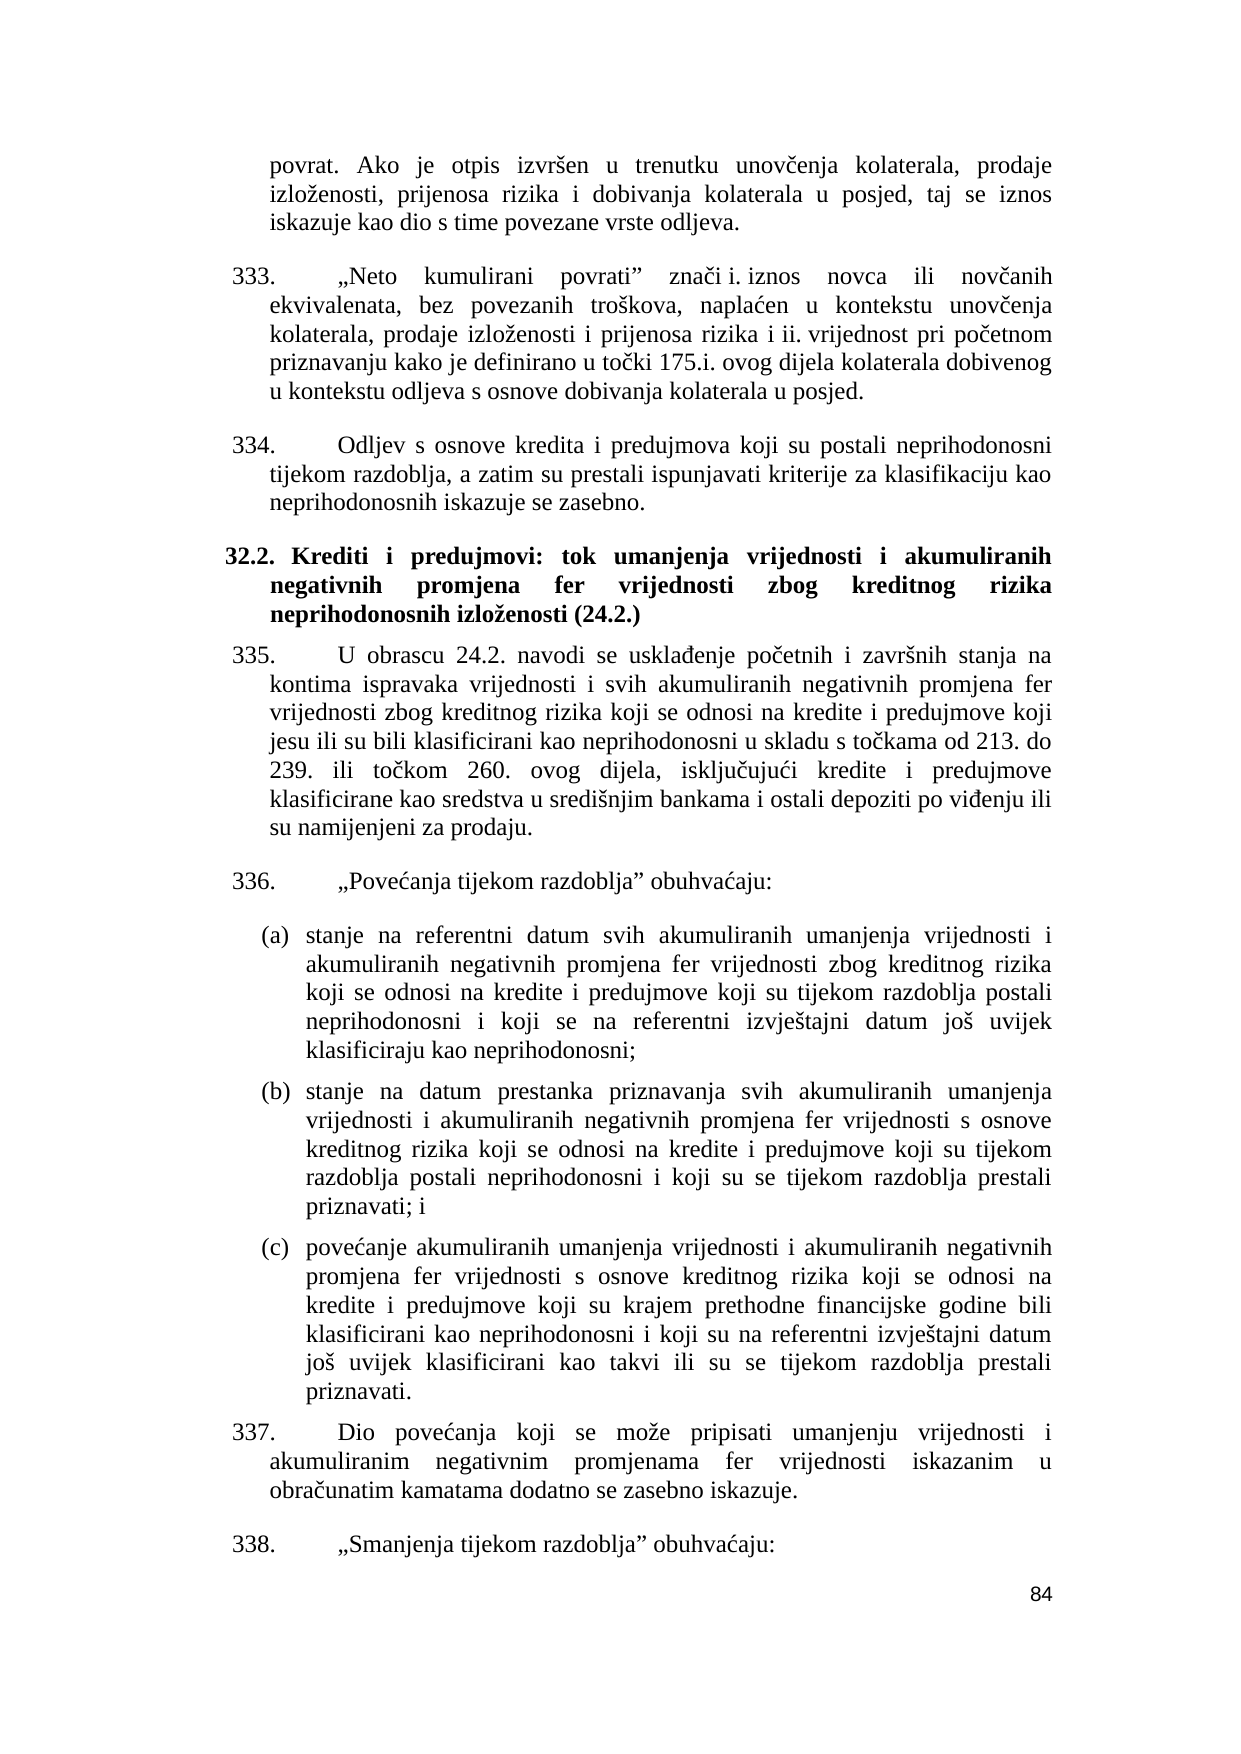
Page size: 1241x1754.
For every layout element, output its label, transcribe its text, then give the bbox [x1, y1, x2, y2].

list stanje na datum prestanka priznavanja svih akumuliranih umanjenja vrijednosti i akumuliranih negativnih promjena fer vrijednosti s osnove kreditnog rizika koji se odnosi na kredite i predujmove koji su tijekom razdoblja postali neprihodonosni i koji su se tijekom razdoblja prestali priznavati; i [261, 1076, 1053, 1220]
subtitle Krediti i predujmovi: tok umanjenja vrijednosti i akumuliranih negativnih promjena fer vrijednosti zbog kreditnog rizika neprihodonosnih izloženosti (24.2.) [225, 541, 1053, 627]
text „Povećanja tijekom razdoblja” obuhvaćaju: [232, 866, 1053, 895]
list povećanje akumuliranih umanjenja vrijednosti i akumuliranih negativnih promjena fer vrijednosti s osnove kreditnog rizika koji se odnosi na kredite i predujmove koji su krajem prethodne financijske godine bili klasificirani kao neprihodonosni i koji su na referentni izvještajni datum još uvijek klasificirani kao takvi ili su se tijekom razdoblja prestali priznavati. [261, 1232, 1053, 1405]
text „Smanjenja tijekom razdoblja” obuhvaćaju: [232, 1529, 1053, 1557]
list stanje na referentni datum svih akumuliranih umanjenja vrijednosti i akumuliranih negativnih promjena fer vrijednosti zbog kreditnog rizika koji se odnosi na kredite i predujmove koji su tijekom razdoblja postali neprihodonosni i koji se na referentni izvještajni datum još uvijek klasificiraju kao neprihodonosni; [261, 920, 1053, 1064]
text „Neto kumulirani povrati” znači i. iznos novca ili novčanih ekvivalenata, bez povezanih troškova, naplaćen u kontekstu unovčenja kolaterala, prodaje izloženosti i prijenosa rizika i ii. vrijednost pri početnom priznavanju kako je definirano u točki 175.i. ovog dijela kolaterala dobivenog u kontekstu odljeva s osnove dobivanja kolaterala u posjed. [232, 261, 1053, 405]
text Odljev s osnove kredita i predujmova koji su postali neprihodonosni tijekom razdoblja, a zatim su prestali ispunjavati kriterije za klasifikaciju kao neprihodonosnih iskazuje se zasebno. [232, 430, 1053, 516]
text Dio povećanja koji se može pripisati umanjenju vrijednosti i akumuliranim negativnim promjenama fer vrijednosti iskazanim u obračunatim kamatama dodatno se zasebno iskazuje. [232, 1417, 1053, 1504]
list U obrascu 24.2. navodi se usklađenje početnih i završnih stanja na kontima ispravaka vrijednosti i svih akumuliranih negativnih promjena fer vrijednosti zbog kreditnog rizika koji se odnosi na kredite i predujmove koji jesu ili su bili klasificirani kao neprihodonosni u skladu s točkama od 213. do 239. ili točkom 260. ovog dijela, isključujući kredite i predujmove klasificirane kao sredstva u središnjim bankama i ostali depoziti po viđenju ili su namijenjeni za prodaju. [232, 640, 1053, 841]
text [232, 150, 1053, 236]
